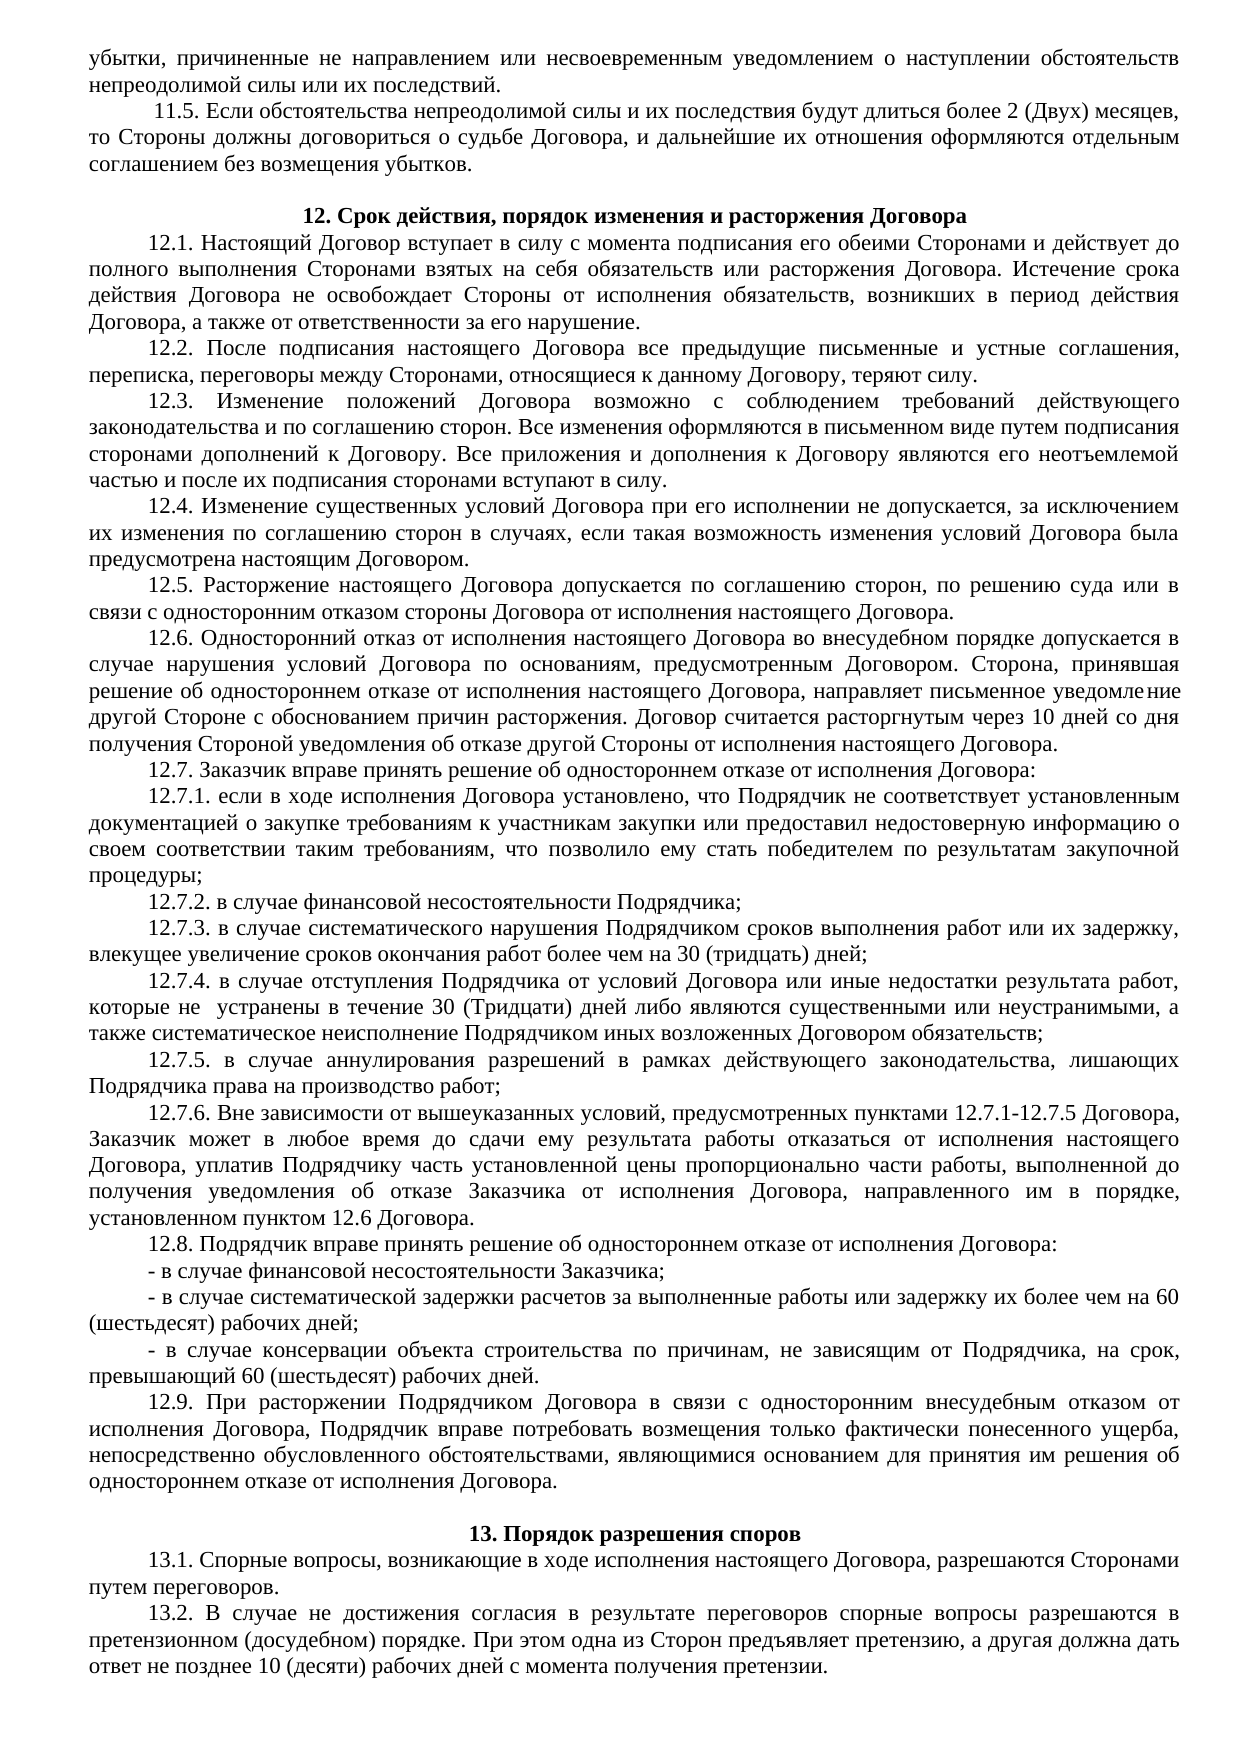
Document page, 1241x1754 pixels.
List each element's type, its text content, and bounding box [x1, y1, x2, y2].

text - в случае финансовой несостоятельности Заказчика; [89, 1257, 1181, 1283]
text 12.7. Заказчик вправе принять решение об одностороннем отказе от исполнения Договора: [89, 756, 1181, 782]
text 12.3. Изменение положений Договора возможно с соблюдением требований действующего законодательства и по соглашению сторон. Все изменения оформляются в письменном виде путем подписания сторонами дополнений к Договору. Все приложения и дополнения к Договору являются его неотъемлемой частью и после их подписания сторонами вступают в силу. [89, 387, 1181, 492]
text 13. Порядок разрешения споров [89, 1520, 1181, 1547]
text 12.2. После подписания настоящего Договора все предыдущие письменные и устные соглашения, переписка, переговоры между Сторонами, относящиеся к данному Договору, теряют силу. [89, 334, 1181, 387]
text - в случае консервации объекта строительства по причинам, не зависящим от Подрядчика, на срок, превышающий 60 (шестьдесят) рабочих дней. [89, 1336, 1181, 1388]
text 12.8. Подрядчик вправе принять решение об одностороннем отказе от исполнения Договора: [89, 1230, 1181, 1257]
text 12.6. Односторонний отказ от исполнения настоящего Договора во внесудебном порядке допускается в случае нарушения условий Договора по основаниям, предусмотренным Договором. Сторона, принявшая решение об одностороннем отказе от исполнения настоящего Договора, направляет письменное уведомление другой Стороне с обоснованием причин расторжения. Договор считается расторгнутым через 10 дней со дня получения Стороной уведомления об отказе другой Стороны от исполнения настоящего Договора. [89, 624, 1181, 756]
text 13.1. Спорные вопросы, возникающие в ходе исполнения настоящего Договора, разрешаются Сторонами путем переговоров. [89, 1547, 1181, 1599]
text 12.7.3. в случае систематического нарушения Подрядчиком сроков выполнения работ или их задержку, влекущее увеличение сроков окончания работ более чем на 30 (тридцать) дней; [89, 914, 1181, 967]
text 12.7.5. в случае аннулирования разрешений в рамках действующего законодательства, лишающих Подрядчика права на производство работ; [89, 1046, 1181, 1098]
text 12. Срок действия, порядок изменения и расторжения Договора [89, 202, 1181, 229]
text 12.1. Настоящий Договор вступает в силу с момента подписания его обеими Сторонами и действует до полного выполнения Сторонами взятых на себя обязательств или расторжения Договора. Истечение срока действия Договора не освобождает Стороны от исполнения обязательств, возникших в период действия Договора, а также от ответственности за его нарушение. [89, 229, 1181, 334]
text 12.7.4. в случае отступления Подрядчика от условий Договора или иные недостатки результата работ, которые не устранены в течение 30 (Тридцати) дней либо являются существенными или неустранимыми, а также систематическое неисполнение Подрядчиком иных возложенных Договором обязательств; [89, 967, 1181, 1046]
text 12.7.1. если в ходе исполнения Договора установлено, что Подрядчик не соответствует установленным документацией о закупке требованиям к участникам закупки или предоставил недостоверную информацию о своем соответствии таким требованиям, что позволило ему стать победителем по результатам закупочной процедуры; [89, 782, 1181, 888]
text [89, 44, 1181, 97]
text 11.5. Если обстоятельства непреодолимой силы и их последствия будут длиться более 2 (Двух) месяцев, то Стороны должны договориться о судьбе Договора, и дальнейшие их отношения оформляются отдельным соглашением без возмещения убытков. [89, 97, 1181, 176]
text - в случае систематической задержки расчетов за выполненные работы или задержку их более чем на 60 (шестьдесят) рабочих дней; [89, 1283, 1181, 1336]
text 12.5. Расторжение настоящего Договора допускается по соглашению сторон, по решению суда или в связи с односторонним отказом стороны Договора от исполнения настоящего Договора. [89, 571, 1181, 624]
text 13.2. В случае не достижения согласия в результате переговоров спорные вопросы разрешаются в претензионном (досудебном) порядке. При этом одна из Сторон предъявляет претензию, а другая должна дать ответ не позднее 10 (десяти) рабочих дней с момента получения претензии. [89, 1599, 1181, 1678]
text 12.4. Изменение существенных условий Договора при его исполнении не допускается, за исключением их изменения по соглашению сторон в случаях, если такая возможность изменения условий Договора была предусмотрена настоящим Договором. [89, 492, 1181, 571]
text 12.7.6. Вне зависимости от вышеуказанных условий, предусмотренных пунктами 12.7.1-12.7.5 Договора, Заказчик может в любое время до сдачи ему результата работы отказаться от исполнения настоящего Договора, уплатив Подрядчику часть установленной цены пропорционально части работы, выполненной до получения уведомления об отказе Заказчика от исполнения Договора, направленного им в порядке, установленном пунктом 12.6 Договора. [89, 1098, 1181, 1230]
text 12.9. При расторжении Подрядчиком Договора в связи с односторонним внесудебным отказом от исполнения Договора, Подрядчик вправе потребовать возмещения только фактически понесенного ущерба, непосредственно обусловленного обстоятельствами, являющимися основанием для принятия им решения об одностороннем отказе от исполнения Договора. [89, 1388, 1181, 1494]
text 12.7.2. в случае финансовой несостоятельности Подрядчика; [89, 888, 1181, 914]
